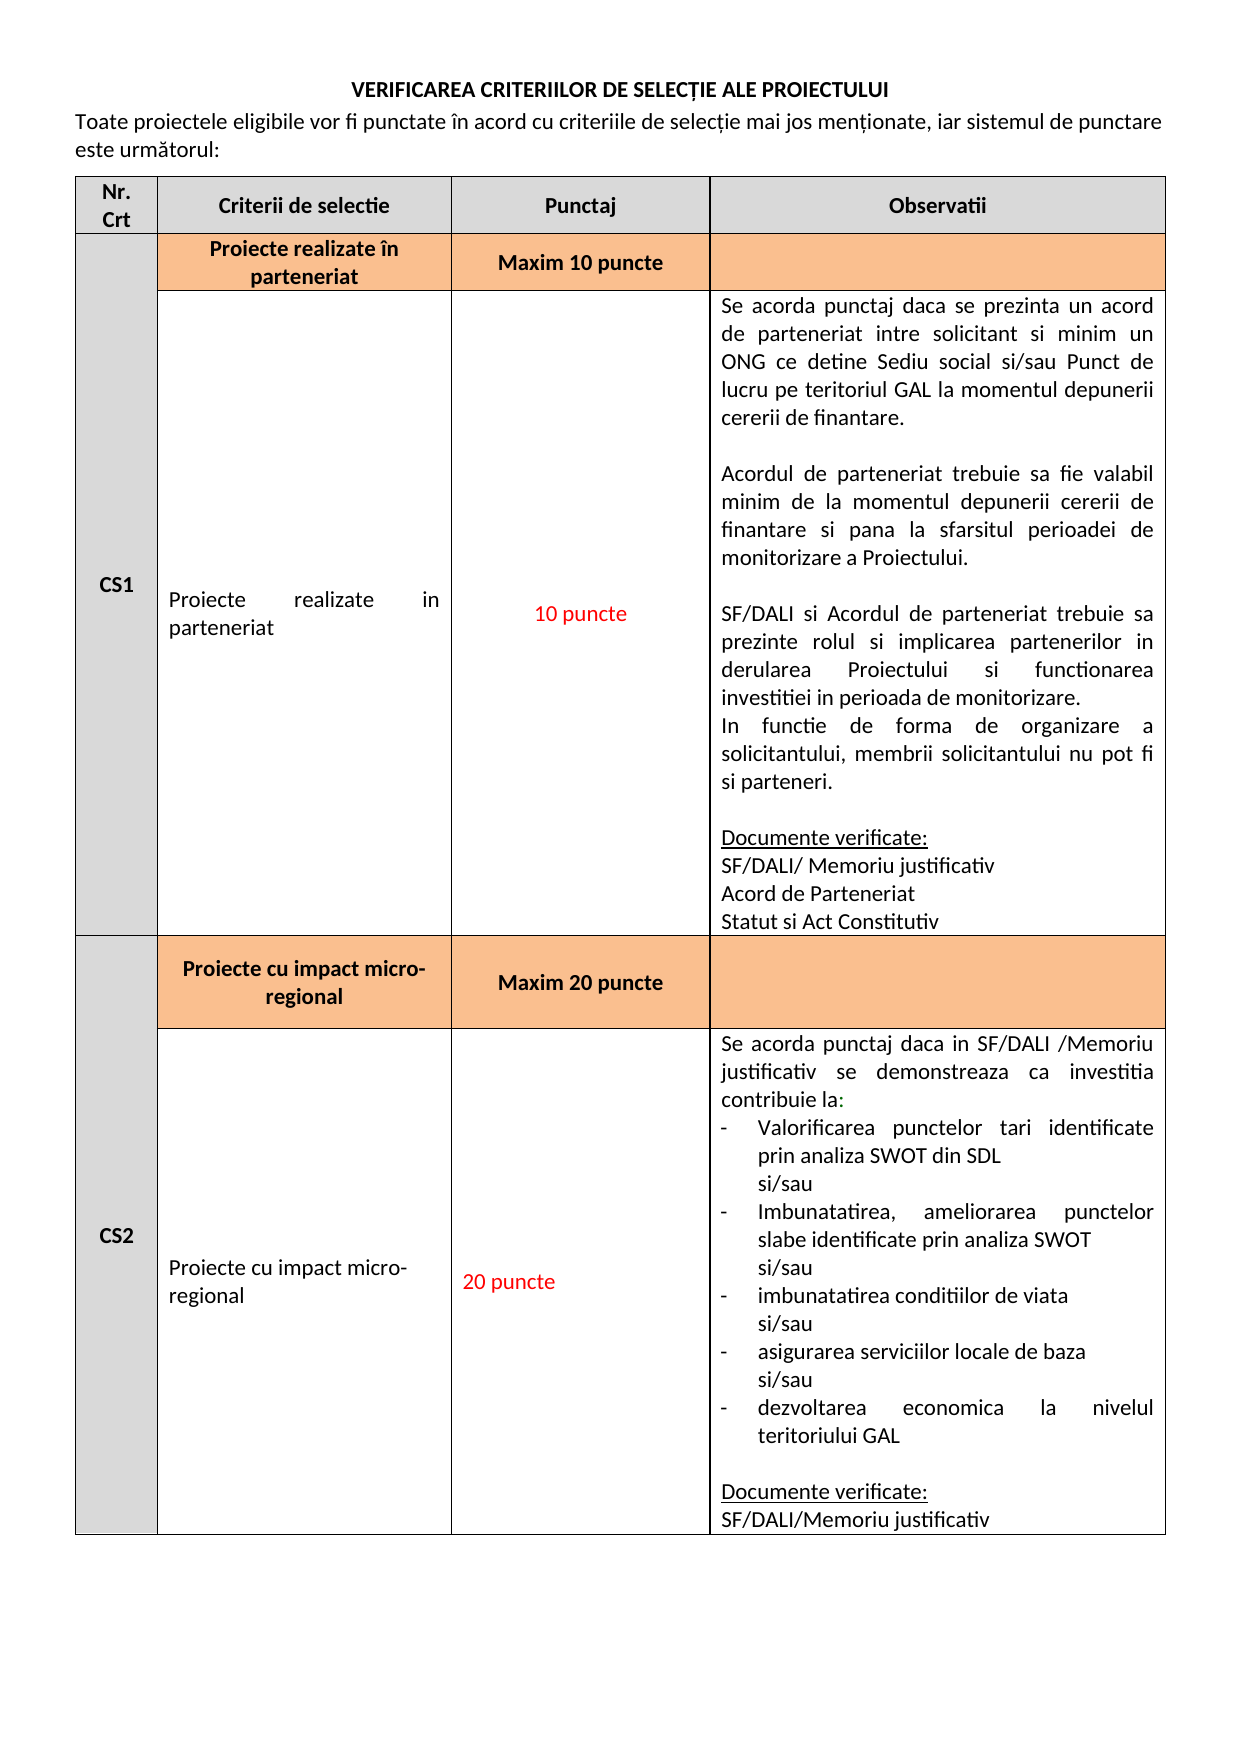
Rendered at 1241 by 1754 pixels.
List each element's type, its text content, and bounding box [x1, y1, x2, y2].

table_cell Proiecte realizate in parteneriat [158, 291, 451, 935]
table_cell 20 puncte [452, 1029, 709, 1533]
table_header Nr. Crt [76, 177, 157, 233]
table_cell CS1 [76, 234, 157, 935]
table_header Criterii de selectie [158, 177, 451, 233]
table_header Observatii [711, 177, 1165, 233]
text Toate proiectele eligibile vor fi punctate în acord cu criteriile de selecţie mai jos menţionate, iar sistemul de punctare este următorul: [75, 107, 1165, 163]
table_cell Maxim 20 puncte [452, 936, 709, 1028]
table_cell Se acorda punctaj daca se prezinta un acord de parteneriat intre solicitant si minim un ONG ce detine Sediu social si/sau Punct de lucru pe teritoriul GAL la momentul depunerii cererii de finantare. Acordul de parteneriat trebuie sa fie valabil minim de la momentul depunerii cererii de finantare si pana la sfarsitul perioadei de monitorizare a Proiectului. SF/DALI si Acordul de parteneriat trebuie sa prezinte rolul si implicarea partenerilor in derularea Proiectului si functionarea investitiei in perioada de monitorizare. In functie de forma de organizare a solicitantului, membrii solicitantului nu pot fi si parteneri. Documente verificate: SF/DALI/ Memoriu justificativ Acord de Parteneriat Statut si Act Constitutiv [711, 291, 1165, 935]
table_cell Maxim 10 puncte [452, 234, 709, 290]
table_cell Proiecte cu impact micro-regional [158, 1029, 451, 1533]
table_cell Proiecte cu impact micro-regional [158, 936, 451, 1028]
table_cell Proiecte realizate în parteneriat [158, 234, 451, 290]
table_cell [711, 936, 1165, 1028]
table_cell 10 puncte [452, 291, 709, 935]
table_cell CS2 [76, 936, 157, 1533]
text VERIFICAREA CRITERIILOR DE SELECȚIE ALE PROIECTULUI [75, 75, 1165, 103]
table_cell Se acorda punctaj daca in SF/DALI /Memoriu justificativ se demonstreaza ca investitia contribuie la: Valorificarea punctelor tari identificate prin analiza SWOT din SDL si/sau Imbunatatirea, ameliorarea punctelor slabe identificate prin analiza SWOT si/sau imbunatatirea conditiilor de viata si/sau asigurarea serviciilor locale de baza si/sau dezvoltarea economica la nivelul teritoriului GAL Documente verificate: SF/DALI/Memoriu justificativ [711, 1029, 1165, 1533]
table_cell [711, 234, 1165, 290]
table_header Punctaj [452, 177, 709, 233]
